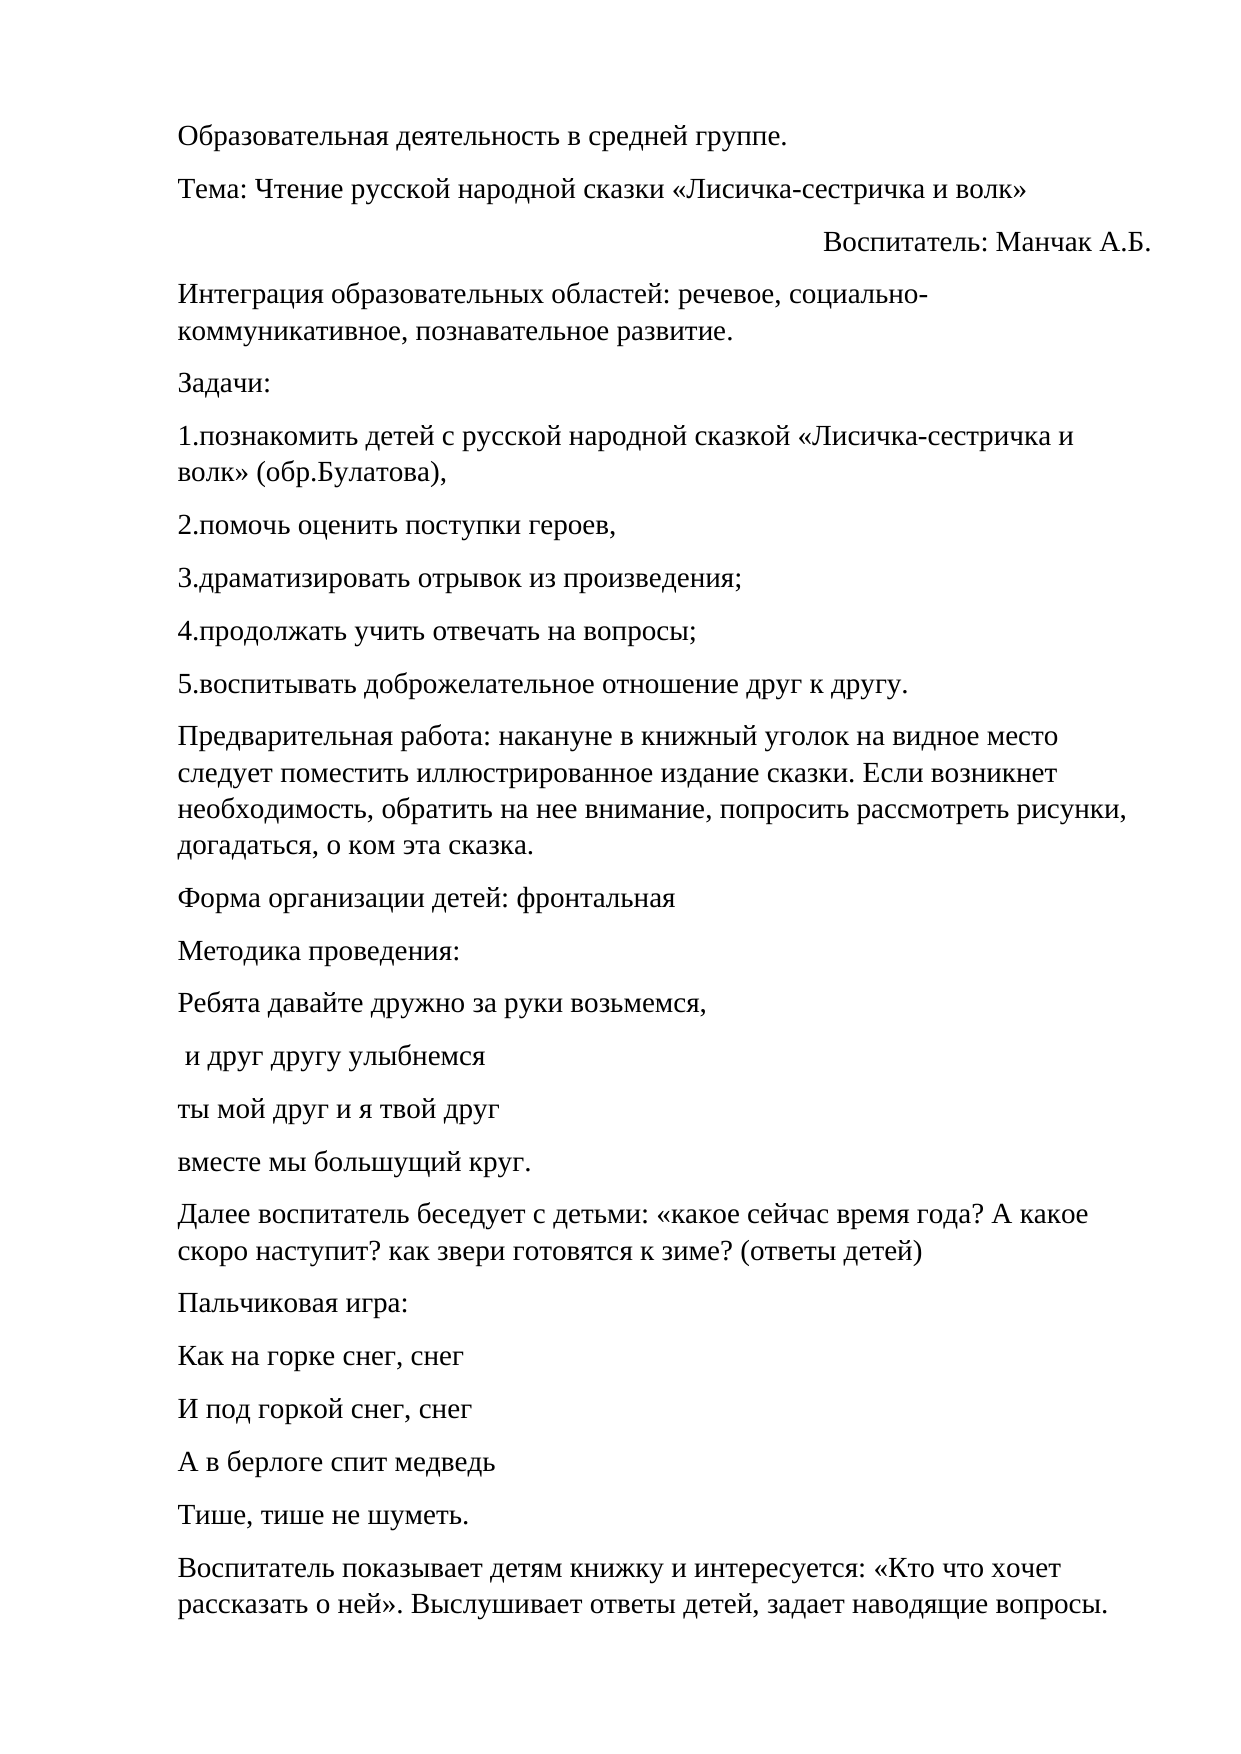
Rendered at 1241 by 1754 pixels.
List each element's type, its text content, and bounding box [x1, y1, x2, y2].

text 4.продолжать учить отвечать на вопросы; [177, 613, 1152, 646]
text Далее воспитатель беседует с детьми: «какое сейчас время года? А какое скоро наступит? как звери готовятся к зиме? (ответы детей) [177, 1197, 1152, 1266]
text А в берлоге спит медведь [177, 1444, 1152, 1478]
text 5.воспитывать доброжелательное отношение друг к другу. [177, 666, 1152, 699]
text 1.познакомить детей с русской народной сказкой «Лисичка-сестричка и волк» (обр.Булатова), [177, 418, 1152, 488]
text ты мой друг и я твой друг [177, 1091, 1152, 1124]
text Предварительная работа: накануне в книжный уголок на видное место следует поместить иллюстрированное издание сказки. Если возникнет необходимость, обратить на нее внимание, попросить рассмотреть рисунки, догадаться, о ком эта сказка. [177, 718, 1152, 861]
text Ребята давайте дружно за руки возьмемся, [177, 985, 1152, 1019]
text Воспитатель: Манчак А.Б. [177, 224, 1152, 257]
text Тема: Чтение русской народной сказки «Лисичка-сестричка и волк» [177, 171, 1152, 204]
text Тише, тише не шуметь. [177, 1497, 1152, 1530]
text Образовательная деятельность в средней группе. [177, 118, 1152, 152]
text вместе мы большущий круг. [177, 1144, 1152, 1177]
text И под горкой снег, снег [177, 1391, 1152, 1425]
text Методика проведения: [177, 933, 1152, 966]
text Как на горке снег, снег [177, 1338, 1152, 1372]
text Форма организации детей: фронтальная [177, 880, 1152, 913]
text Интеграция образовательных областей: речевое, социально-коммуникативное, познавательное развитие. [177, 277, 1152, 346]
text Задачи: [177, 366, 1152, 399]
text 2.помочь оценить поступки героев, [177, 507, 1152, 541]
text и друг другу улыбнемся [177, 1038, 1152, 1072]
text Воспитатель показывает детям книжку и интересуется: «Кто что хочет рассказать о ней». Выслушивает ответы детей, задает наводящие вопросы. [177, 1550, 1152, 1619]
text 3.драматизировать отрывок из произведения; [177, 560, 1152, 594]
text Пальчиковая игра: [177, 1286, 1152, 1319]
